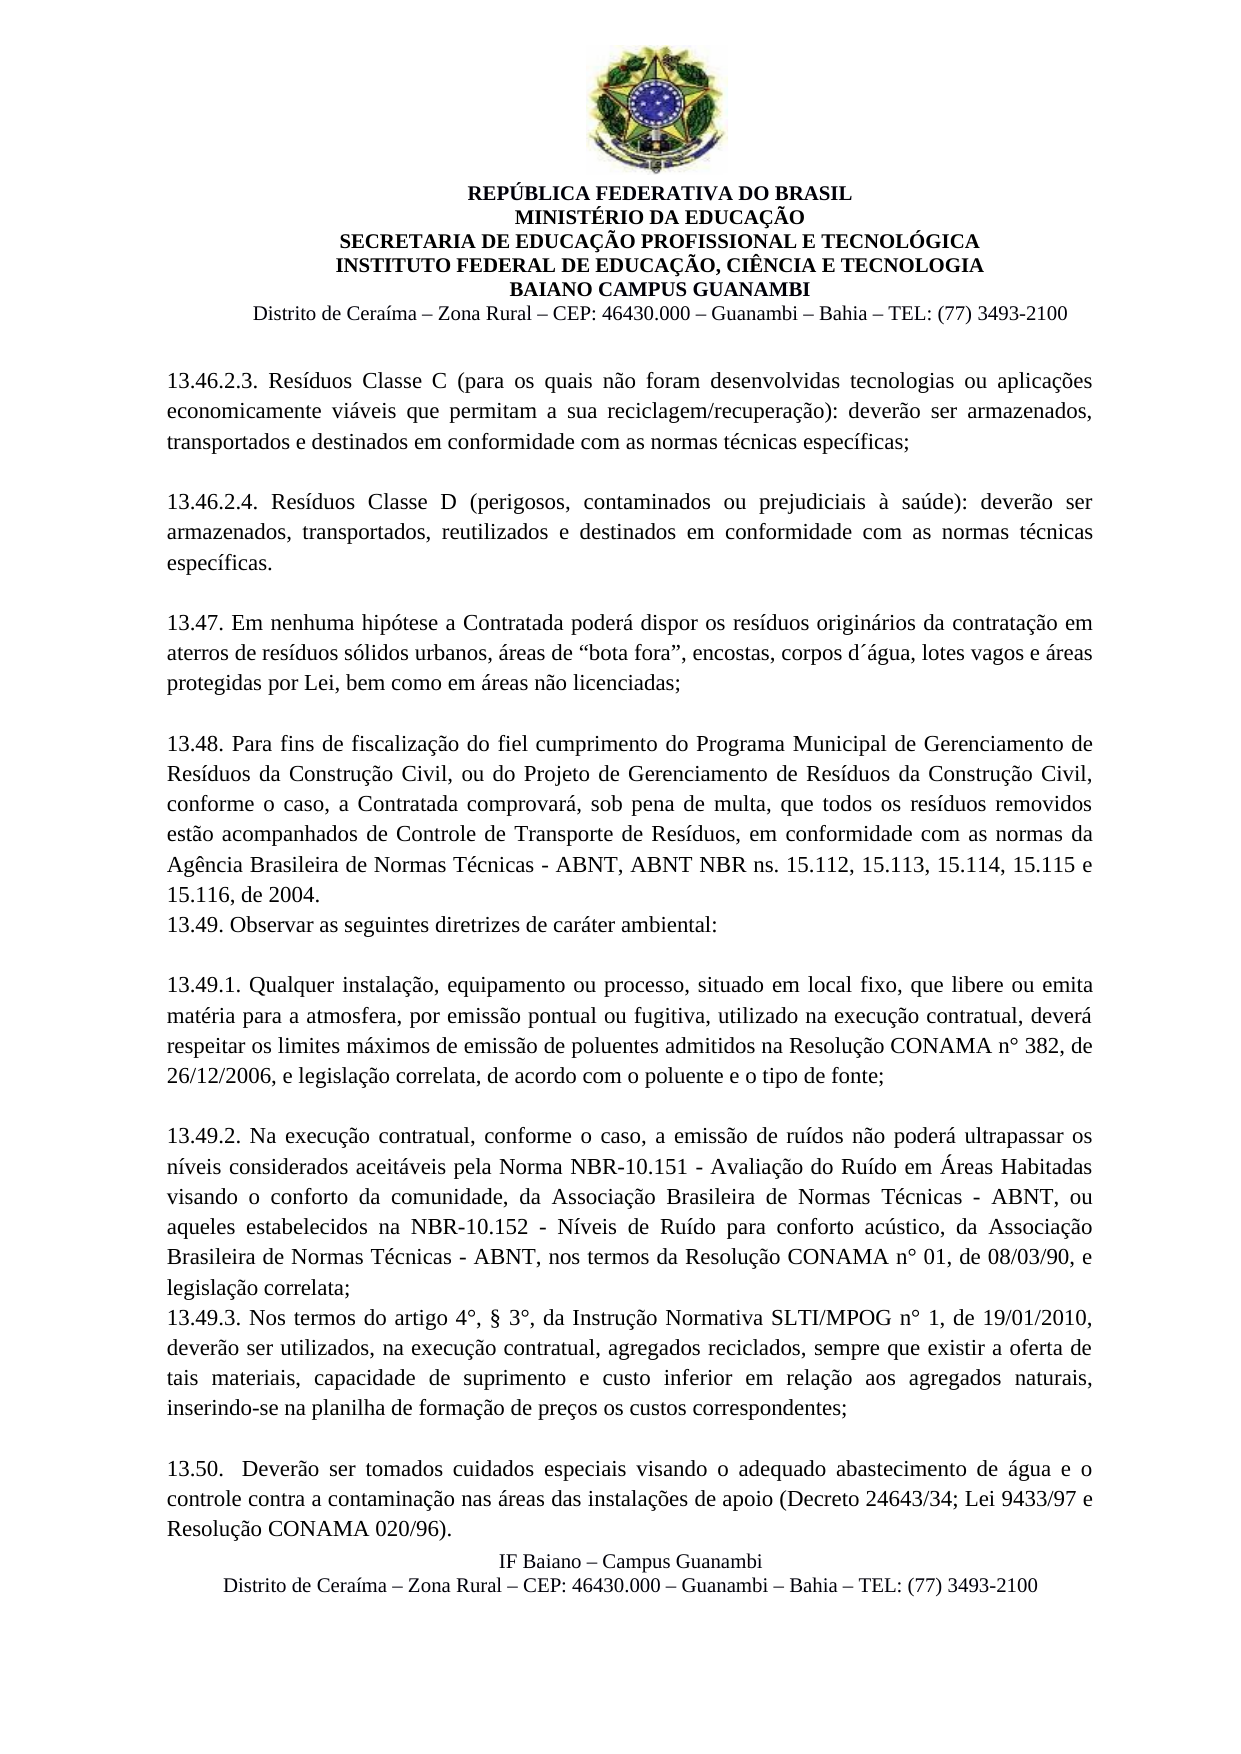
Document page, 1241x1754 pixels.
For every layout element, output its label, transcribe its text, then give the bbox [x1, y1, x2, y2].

text 13.50. Deverão ser tomados cuidados especiais visando o adequado abastecimento de água e o controle contra a contaminação nas áreas das instalações de apoio (Decreto 24643/34; Lei 9433/97 e Resolução CONAMA 020/96). [167, 1455, 1094, 1542]
picture [586, 45, 729, 175]
text 13.48. Para fins de fiscalização do fiel cumprimento do Programa Municipal de Gerenciamento de Resíduos da Construção Civil, ou do Projeto de Gerenciamento de Resíduos da Construção Civil, conforme o caso, a Contratada comprovará, sob pena de multa, que todos os resíduos removidos estão acompanhados de Controle de Transporte de Resíduos, em conformidade com as normas da Agência Brasileira de Normas Técnicas - ABNT, ABNT NBR ns. 15.112, 15.113, 15.114, 15.115 e 15.116, de 2004. [167, 730, 1094, 907]
text 13.49.3. Nos termos do artigo 4°, § 3°, da Instrução Normativa SLTI/MPOG n° 1, de 19/01/2010, deverão ser utilizados, na execução contratual, agregados reciclados, sempre que existir a oferta de tais materiais, capacidade de suprimento e custo inferior em relação aos agregados naturais, inserindo-se na planilha de formação de preços os custos correspondentes; [167, 1304, 1094, 1421]
text 13.49. Observar as seguintes diretrizes de caráter ambiental: [167, 911, 1094, 937]
text 13.47. Em nenhuma hipótese a Contratada poderá dispor os resíduos originários da contratação em aterros de resíduos sólidos urbanos, áreas de “bota fora”, encostas, corpos d´água, lotes vagos e áreas protegidas por Lei, bem como em áreas não licenciadas; [167, 609, 1094, 696]
text 13.49.2. Na execução contratual, conforme o caso, a emissão de ruídos não poderá ultrapassar os níveis considerados aceitáveis pela Norma NBR-10.151 - Avaliação do Ruído em Áreas Habitadas visando o conforto da comunidade, da Associação Brasileira de Normas Técnicas - ABNT, ou aqueles estabelecidos na NBR-10.152 - Níveis de Ruído para conforto acústico, da Associação Brasileira de Normas Técnicas - ABNT, nos termos da Resolução CONAMA n° 01, de 08/03/90, e legislação correlata; [167, 1123, 1094, 1300]
text 13.46.2.4. Resíduos Classe D (perigosos, contaminados ou prejudiciais à saúde): deverão ser armazenados, transportados, reutilizados e destinados em conformidade com as normas técnicas específicas. [167, 488, 1094, 575]
text 13.46.2.3. Resíduos Classe C (para os quais não foram desenvolvidas tecnologias ou aplicações economicamente viáveis que permitam a sua reciclagem/recuperação): deverão ser armazenados, transportados e destinados em conformidade com as normas técnicas específicas; [167, 367, 1094, 454]
text 13.49.1. Qualquer instalação, equipamento ou processo, situado em local fixo, que libere ou emita matéria para a atmosfera, por emissão pontual ou fugitiva, utilizado na execução contratual, deverá respeitar os limites máximos de emissão de poluentes admitidos na Resolução CONAMA n° 382, de 26/12/2006, e legislação correlata, de acordo com o poluente e o tipo de fonte; [167, 972, 1094, 1088]
